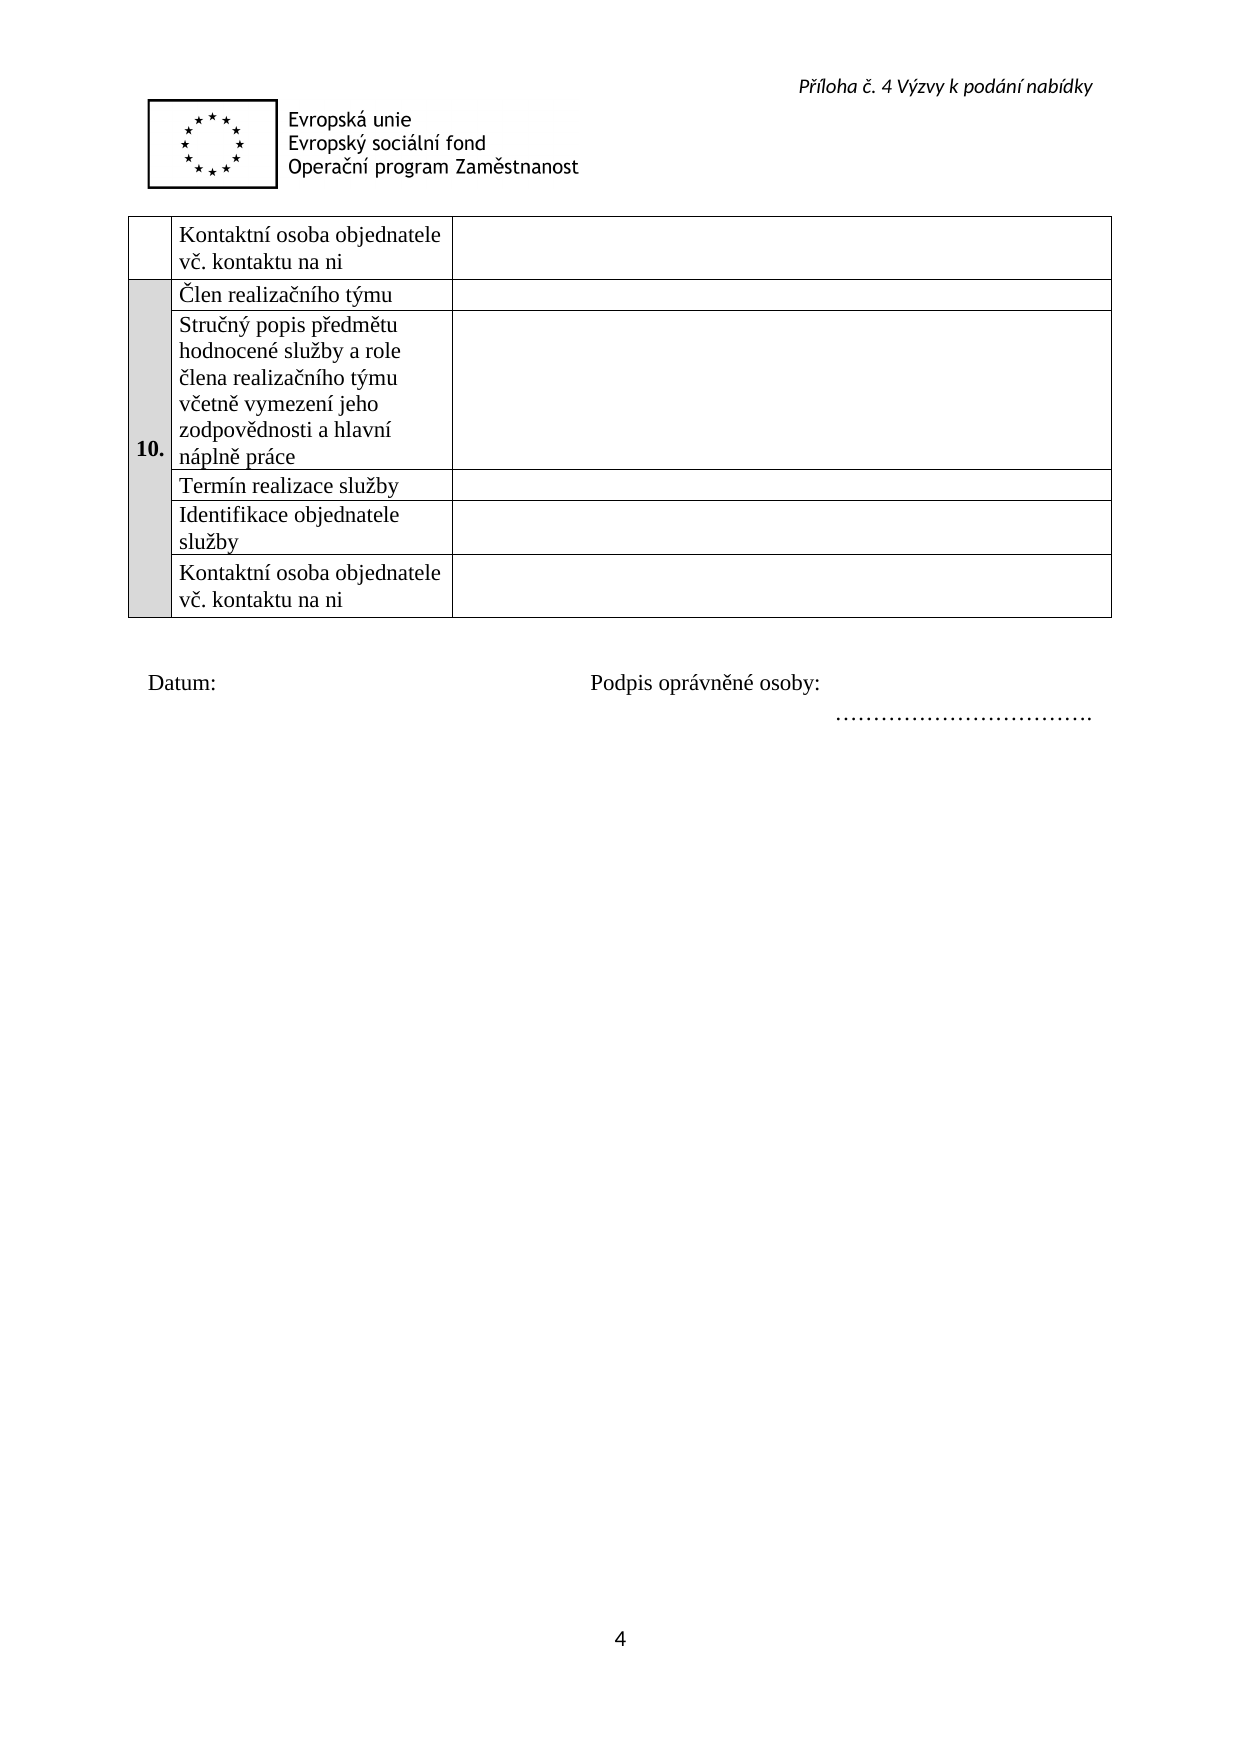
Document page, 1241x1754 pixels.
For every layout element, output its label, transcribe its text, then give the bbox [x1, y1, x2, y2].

text ……………………………. [148, 699, 1093, 725]
table_cell Stručný popis předmětu hodnocené služby a role člena realizačního týmu včetně vymezení jeho zodpovědnosti a hlavní náplně práce [172, 311, 452, 469]
picture [147, 99, 579, 189]
table_cell Identifikace objednatele služby [172, 501, 452, 554]
table_cell Kontaktní osoba objednatele vč. kontaktu na ni [172, 217, 452, 279]
text Datum: Podpis oprávněné osoby: [148, 669, 1093, 695]
table_cell [453, 555, 1111, 617]
table_cell [453, 501, 1111, 554]
table_cell [453, 217, 1111, 279]
table_cell 10. [129, 280, 171, 617]
table_cell [453, 280, 1111, 310]
table_cell Kontaktní osoba objednatele vč. kontaktu na ni [172, 555, 452, 617]
table_cell Člen realizačního týmu [172, 280, 452, 310]
table_cell [453, 311, 1111, 469]
table_cell Termín realizace služby [172, 470, 452, 500]
table_cell [453, 470, 1111, 500]
